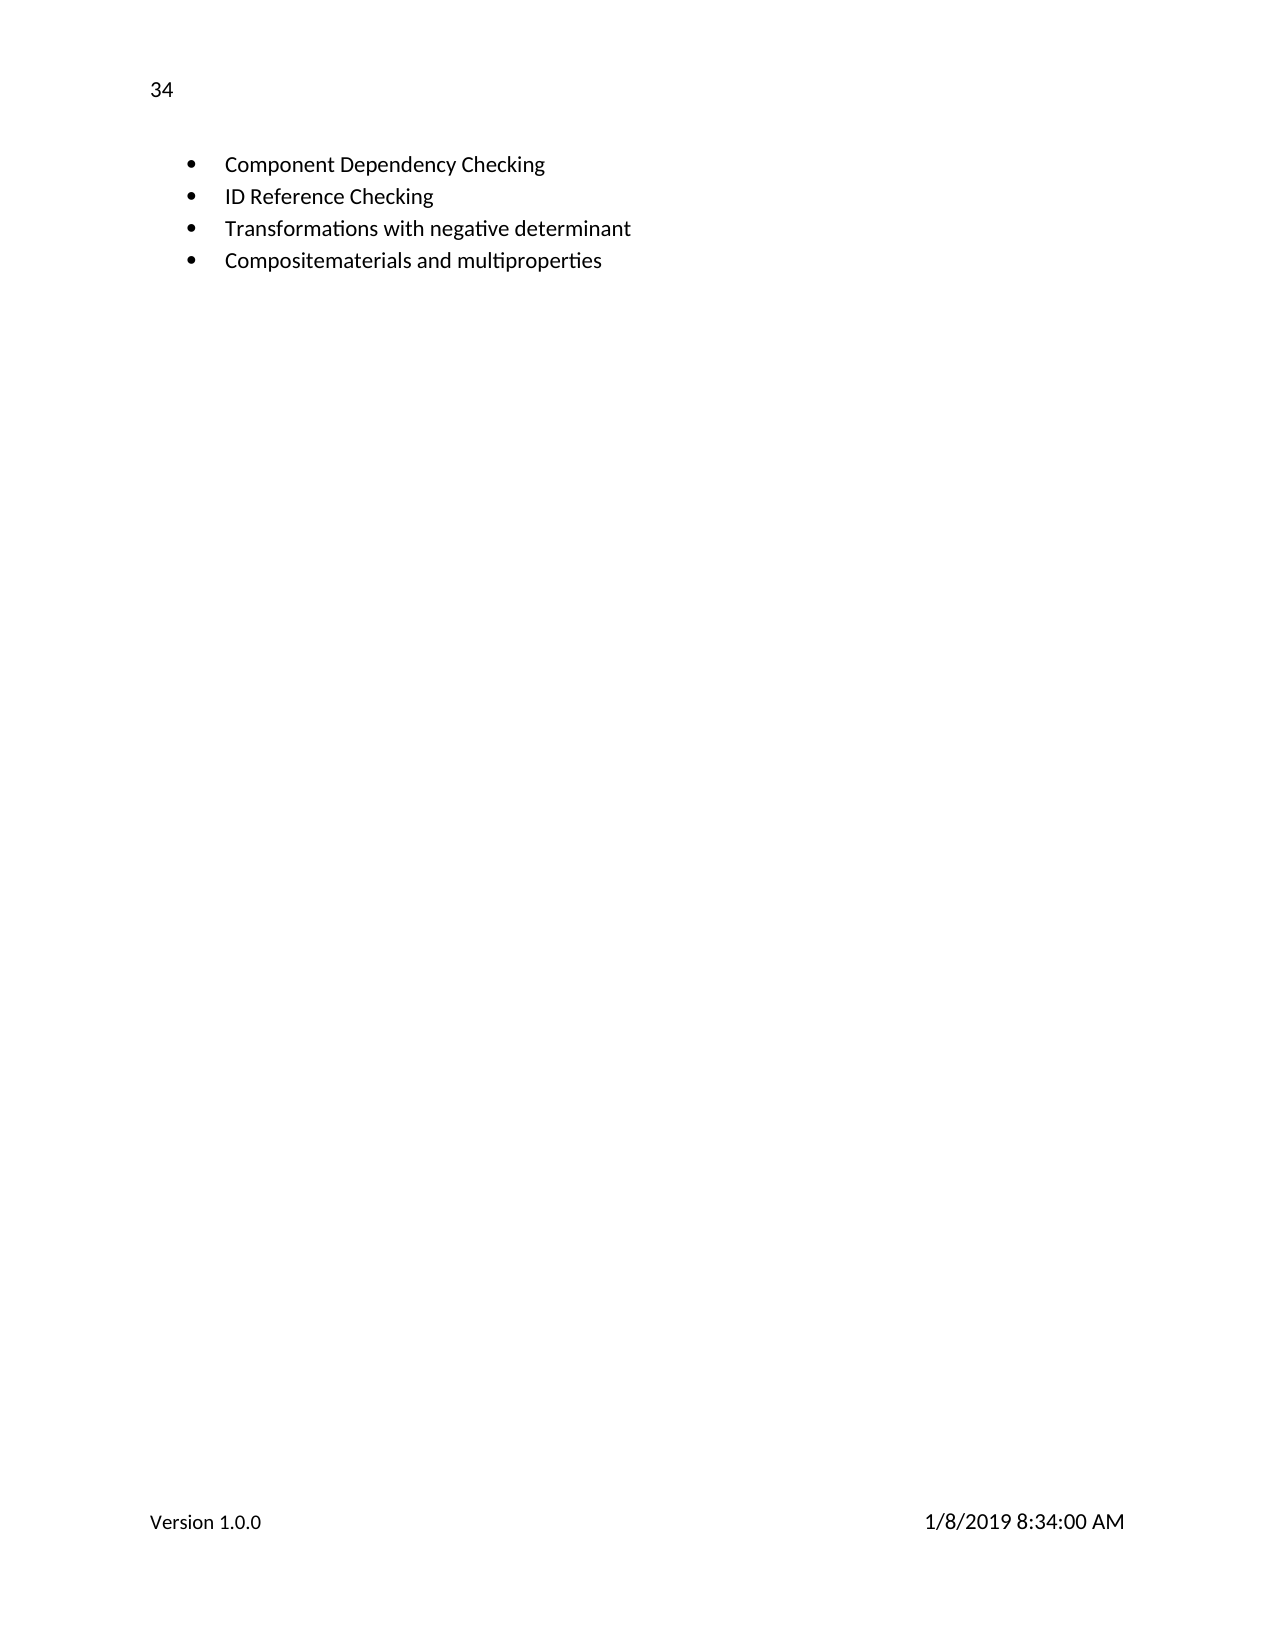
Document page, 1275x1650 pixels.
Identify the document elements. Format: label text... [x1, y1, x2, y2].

list Compositematerials and multiproperties [187, 247, 1125, 274]
list Transformations with negative determinant [187, 214, 1125, 242]
list Component Dependency Checking [187, 150, 1125, 178]
list ID Reference Checking [187, 182, 1125, 210]
